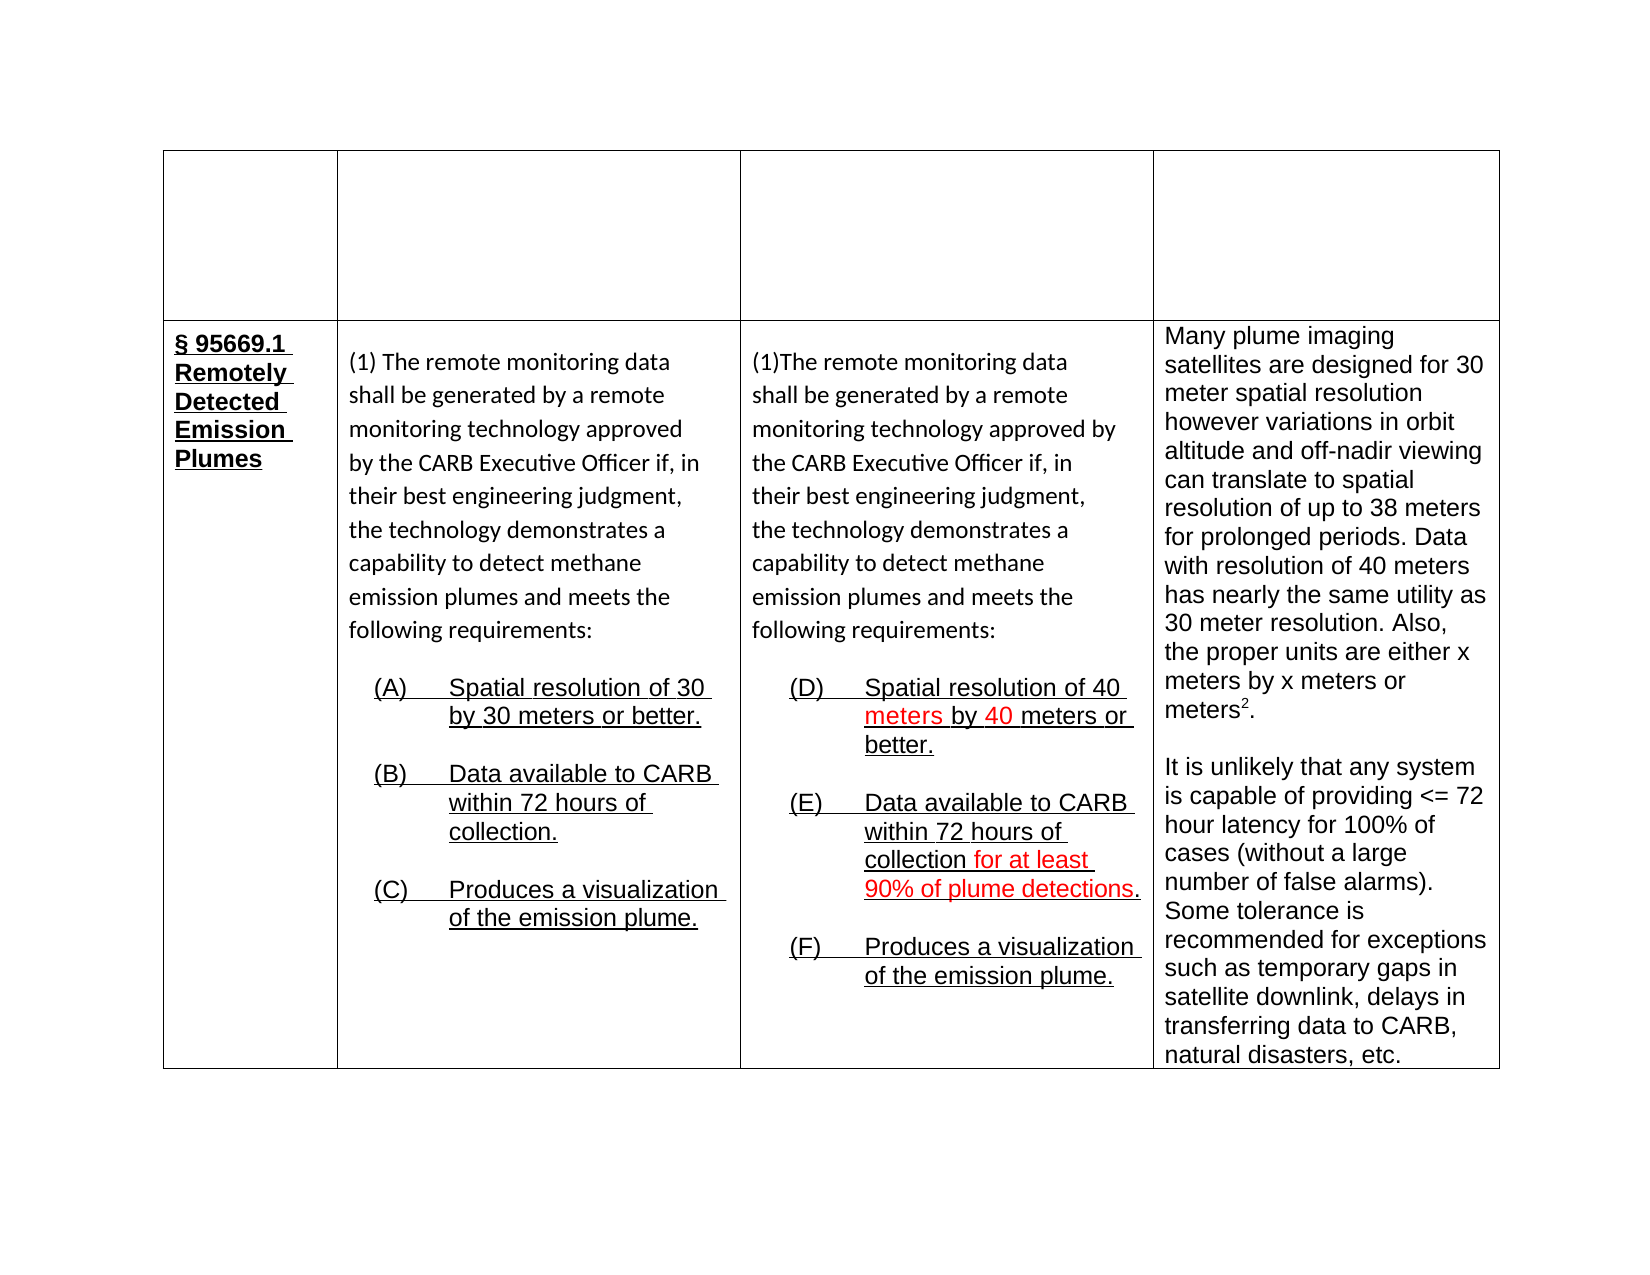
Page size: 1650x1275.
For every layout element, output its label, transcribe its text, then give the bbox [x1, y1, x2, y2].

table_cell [164, 151, 337, 320]
table_cell § 95669.1 Remotely Detected Emission Plumes [164, 321, 337, 1068]
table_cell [338, 151, 740, 320]
table_cell (1)The remote monitoring data shall be generated by a remote monitoring technology approved by the CARB Executive Officer if, in their best engineering judgment, the technology demonstrates a capability to detect methane emission plumes and meets the following requirements: Spatial resolution of 40 meters by 40 meters or better. Data available to CARB within 72 hours of collection for at least 90% of plume detections. Produces a visualization of the emission plume. [741, 321, 1153, 1068]
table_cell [741, 151, 1153, 320]
table_cell (1) The remote monitoring data shall be generated by a remote monitoring technology approved by the CARB Executive Officer if, in their best engineering judgment, the technology demonstrates a capability to detect methane emission plumes and meets the following requirements: Spatial resolution of 30 by 30 meters or better. Data available to CARB within 72 hours of collection. Produces a visualization of the emission plume. [338, 321, 740, 1068]
table_cell Many plume imaging satellites are designed for 30 meter spatial resolution however variations in orbit altitude and off-nadir viewing can translate to spatial resolution of up to 38 meters for prolonged periods. Data with resolution of 40 meters has nearly the same utility as 30 meter resolution. Also, the proper units are either x meters by x meters or meters2. It is unlikely that any system is capable of providing <= 72 hour latency for 100% of cases (without a large number of false alarms). Some tolerance is recommended for exceptions such as temporary gaps in satellite downlink, delays in transferring data to CARB, natural disasters, etc. [1154, 321, 1499, 1068]
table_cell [1154, 151, 1499, 320]
